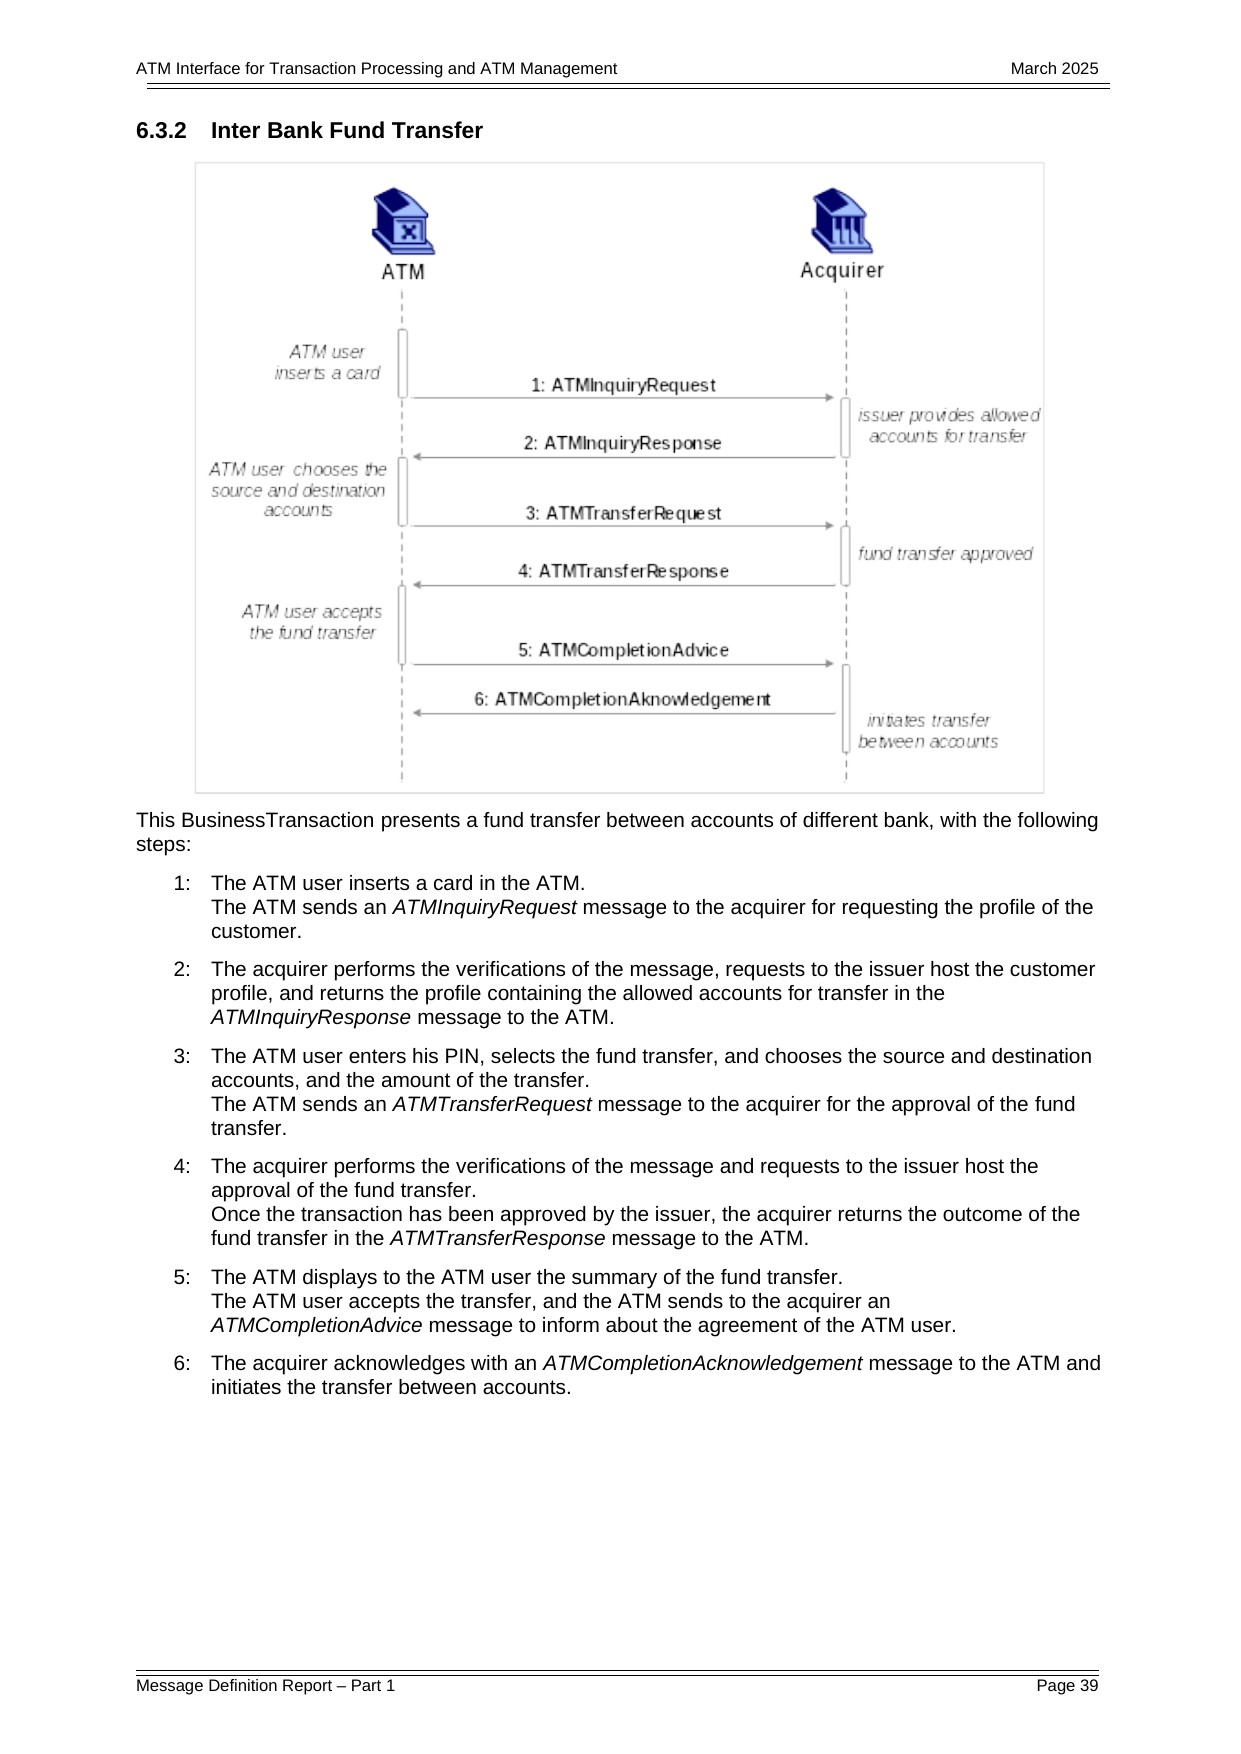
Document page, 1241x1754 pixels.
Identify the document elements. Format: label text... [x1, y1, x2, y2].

list The acquirer performs the verifications of the message, requests to the issuer host the customer profile, and returns the profile containing the allowed accounts for transfer in the ATMInquiryResponse message to the ATM. [173, 957, 1104, 1029]
subtitle Inter Bank Fund Transfer [136, 117, 1104, 143]
text This BusinessTransaction presents a fund transfer between accounts of different bank, with the following steps: [136, 808, 1104, 856]
list The acquirer performs the verifications of the message and requests to the issuer host the approval of the fund transfer. Once the transaction has been approved by the issuer, the acquirer returns the outcome of the fund transfer in the ATMTransferResponse message to the ATM. [173, 1154, 1104, 1250]
list The ATM user enters his PIN, selects the fund transfer, and chooses the source and destination accounts, and the amount of the transfer. The ATM sends an ATMTransferRequest message to the acquirer for the approval of the fund transfer. [173, 1044, 1104, 1139]
list The acquirer acknowledges with an ATMCompletionAcknowledgement message to the ATM and initiates the transfer between accounts. [173, 1351, 1104, 1399]
list The ATM displays to the ATM user the summary of the fund transfer. The ATM user accepts the transfer, and the ATM sends to the acquirer an ATMCompletionAdvice message to inform about the agreement of the ATM user. [173, 1264, 1104, 1336]
list The ATM user inserts a card in the ATM. The ATM sends an ATMInquiryRequest message to the acquirer for requesting the profile of the customer. [173, 871, 1104, 943]
